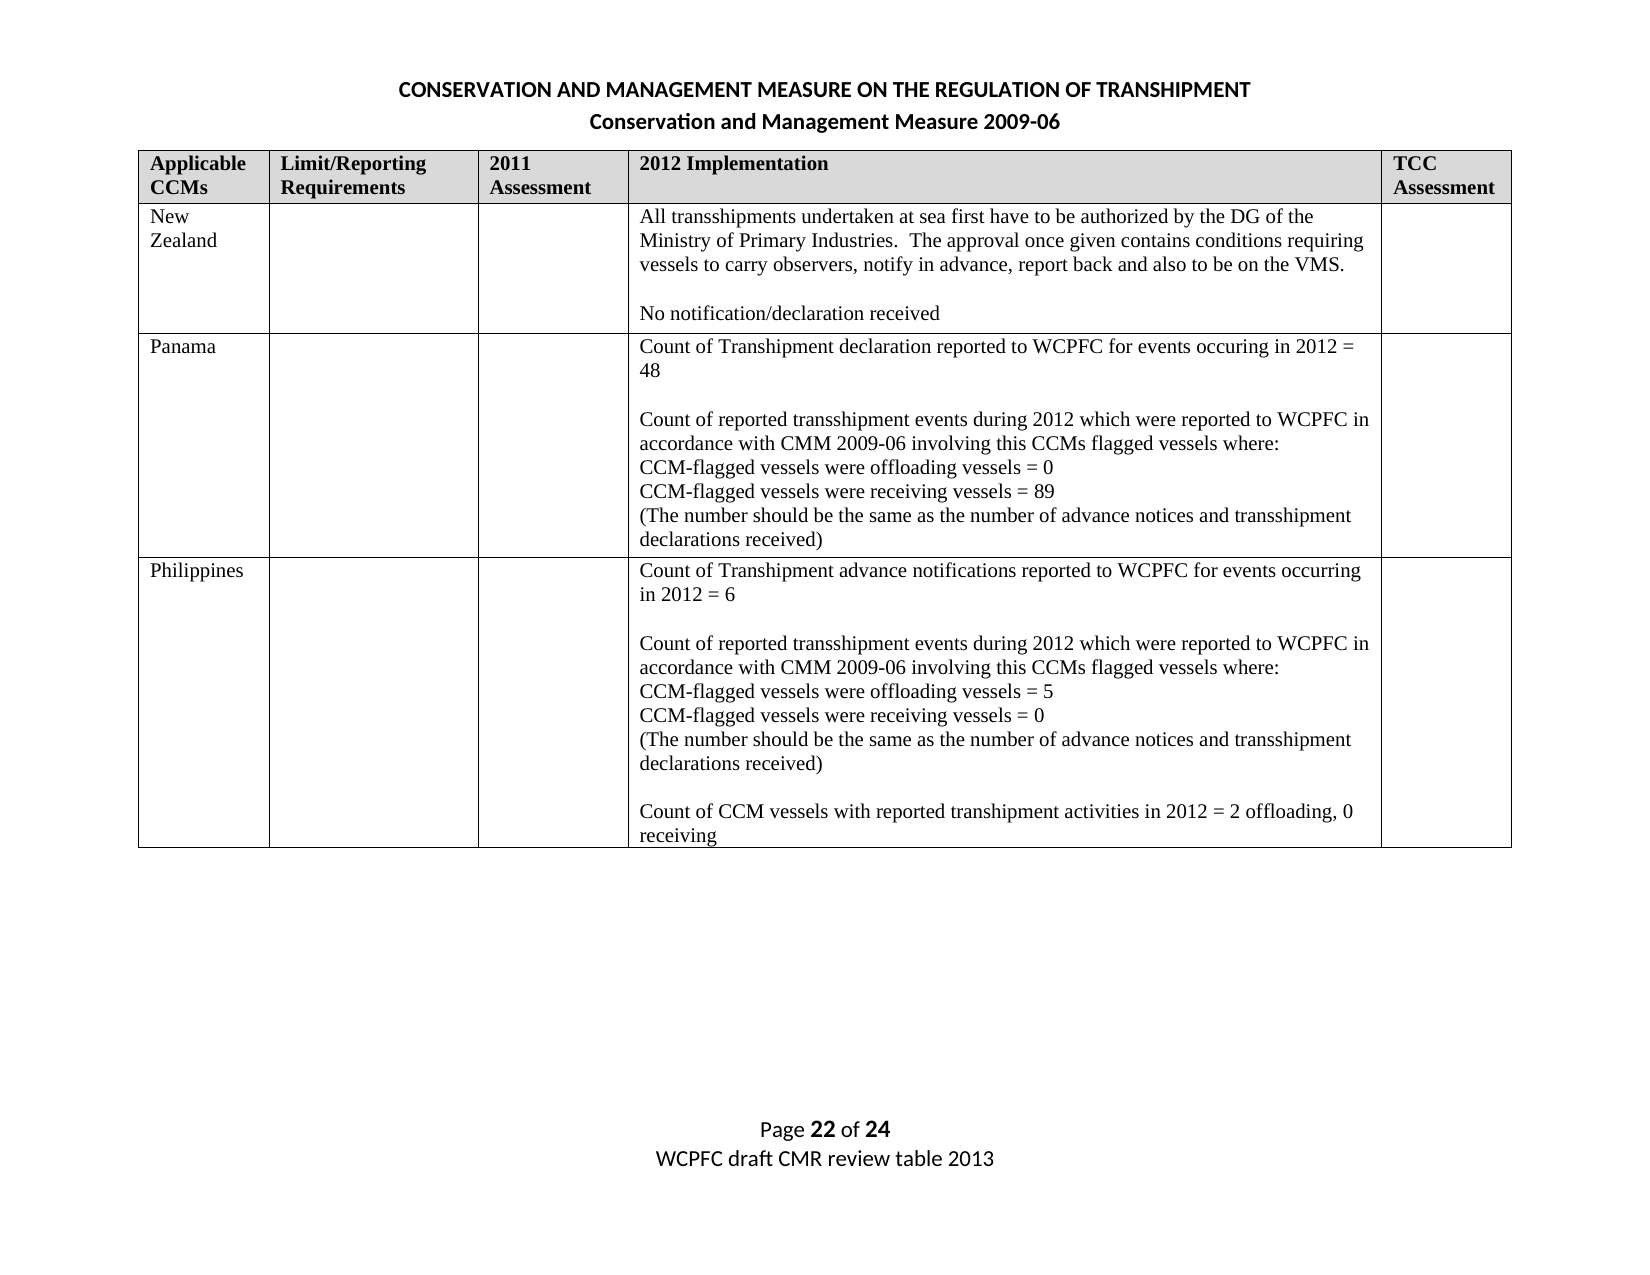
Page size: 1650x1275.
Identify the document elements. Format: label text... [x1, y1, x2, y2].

table_cell [270, 334, 478, 557]
table_cell [1382, 334, 1511, 557]
table_header 2011 Assessment [479, 151, 628, 203]
table_cell Count of Transhipment advance notifications reported to WCPFC for events occurring in 2012 = 6 Count of reported transshipment events during 2012 which were reported to WCPFC in accordance with CMM 2009-06 involving this CCMs flagged vessels where: CCM-flagged vessels were offloading vessels = 5 CCM-flagged vessels were receiving vessels = 0 (The number should be the same as the number of advance notices and transshipment declarations received) Count of CCM vessels with reported transhipment activities in 2012 = 2 offloading, 0 receiving [629, 558, 1381, 847]
table_cell [270, 204, 478, 333]
table_cell Philippines [139, 558, 269, 847]
table_cell All transshipments undertaken at sea first have to be authorized by the DG of the Ministry of Primary Industries. The approval once given contains conditions requiring vessels to carry observers, notify in advance, report back and also to be on the VMS. No notification/declaration received [629, 204, 1381, 333]
table_cell [479, 204, 628, 333]
table_cell [479, 334, 628, 557]
table_header Applicable CCMs [139, 151, 269, 203]
table_cell Panama [139, 334, 269, 557]
table_cell Count of Transhipment declaration reported to WCPFC for events occuring in 2012 = 48 Count of reported transshipment events during 2012 which were reported to WCPFC in accordance with CMM 2009-06 involving this CCMs flagged vessels where: CCM-flagged vessels were offloading vessels = 0 CCM-flagged vessels were receiving vessels = 89 (The number should be the same as the number of advance notices and transshipment declarations received) [629, 334, 1381, 557]
table_header TCC Assessment [1382, 151, 1511, 203]
table_cell [1382, 558, 1511, 847]
table_header Limit/Reporting Requirements [270, 151, 478, 203]
table_cell [270, 558, 478, 847]
table_header 2012 Implementation [629, 151, 1381, 203]
table_cell New Zealand [139, 204, 269, 333]
table_cell [1382, 204, 1511, 333]
table_cell [479, 558, 628, 847]
